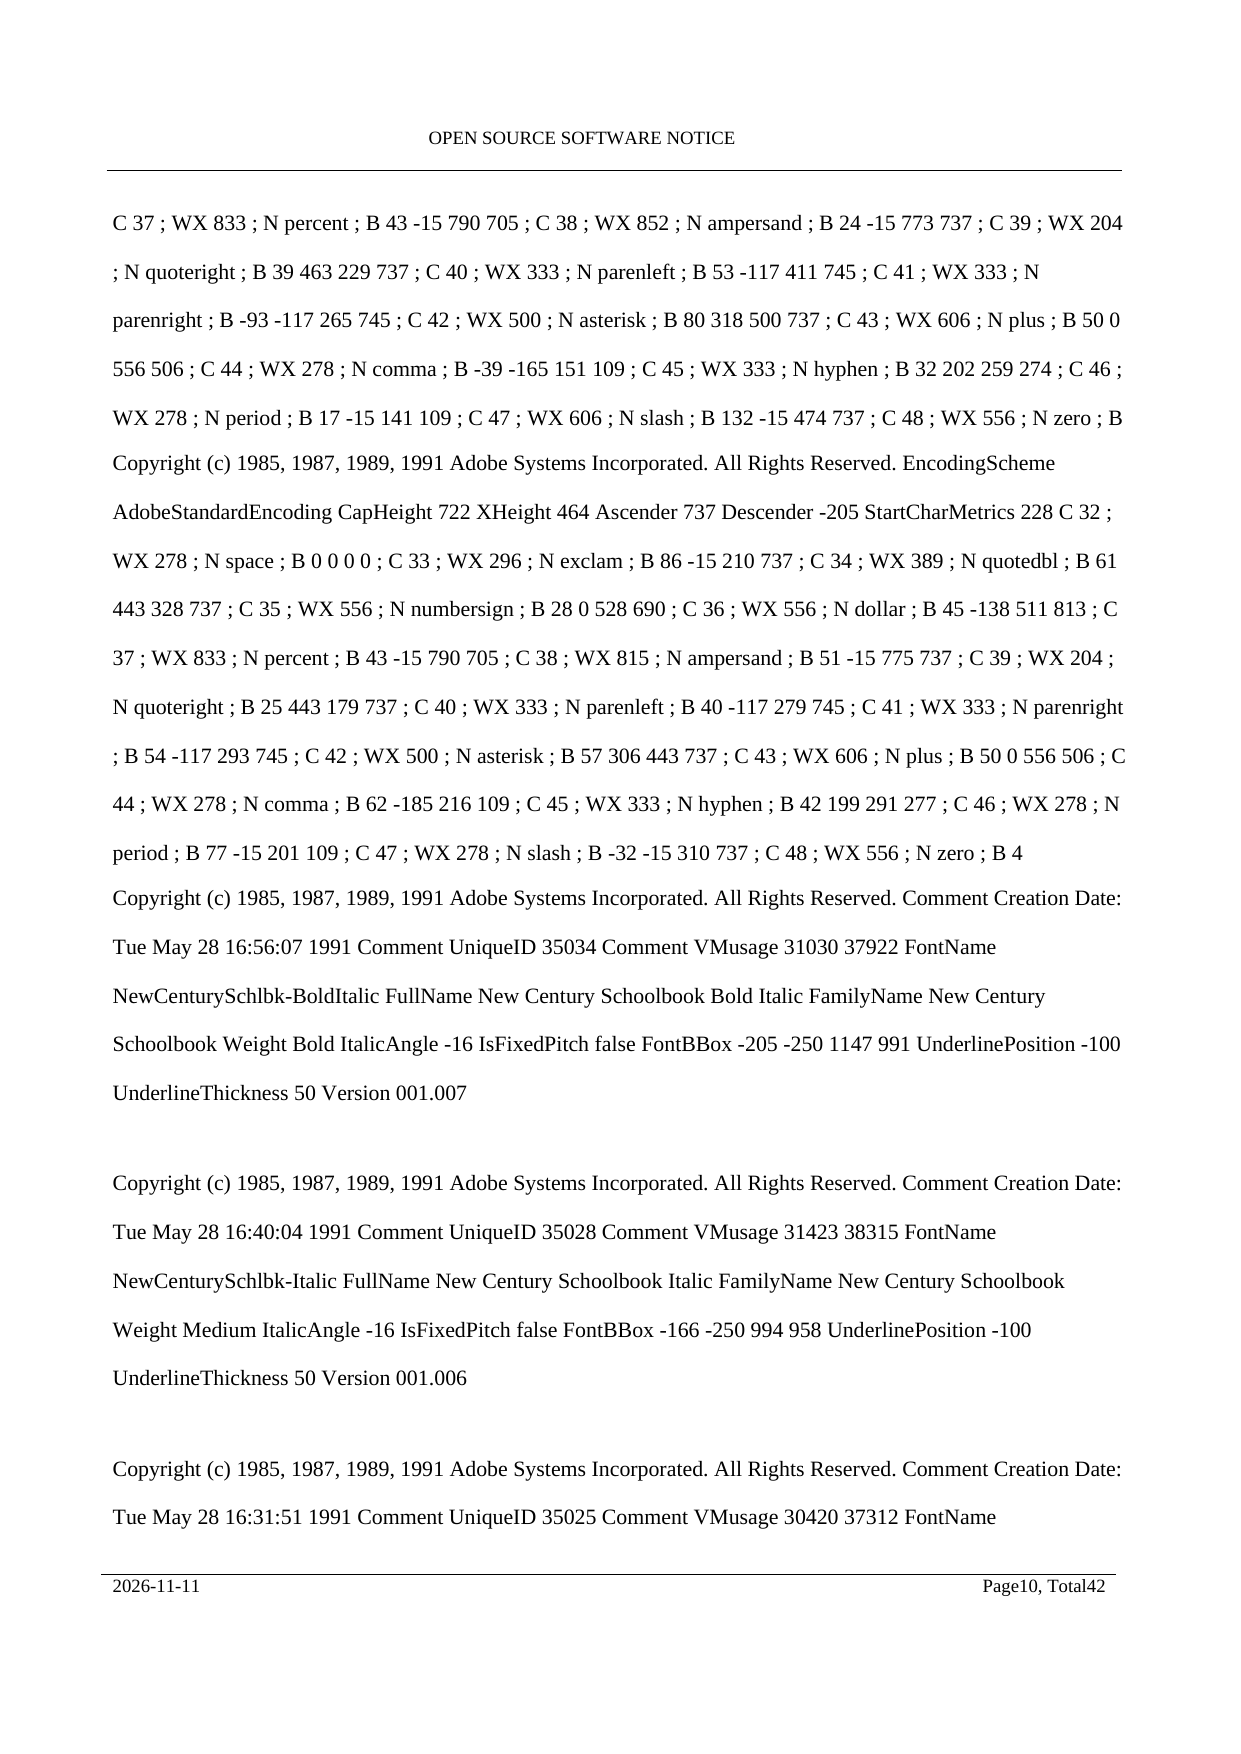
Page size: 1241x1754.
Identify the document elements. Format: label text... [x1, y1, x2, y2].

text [112, 206, 1128, 434]
text Copyright (c) 1985, 1987, 1989, 1991 Adobe Systems Incorporated. All Rights Reserved. EncodingScheme AdobeStandardEncoding CapHeight 722 XHeight 464 Ascender 737 Descender -205 StartCharMetrics 228 C 32 ; WX 278 ; N space ; B 0 0 0 0 ; C 33 ; WX 296 ; N exclam ; B 86 -15 210 737 ; C 34 ; WX 389 ; N quotedbl ; B 61 443 328 737 ; C 35 ; WX 556 ; N numbersign ; B 28 0 528 690 ; C 36 ; WX 556 ; N dollar ; B 45 -138 511 813 ; C 37 ; WX 833 ; N percent ; B 43 -15 790 705 ; C 38 ; WX 815 ; N ampersand ; B 51 -15 775 737 ; C 39 ; WX 204 ; N quoteright ; B 25 443 179 737 ; C 40 ; WX 333 ; N parenleft ; B 40 -117 279 745 ; C 41 ; WX 333 ; N parenright ; B 54 -117 293 745 ; C 42 ; WX 500 ; N asterisk ; B 57 306 443 737 ; C 43 ; WX 606 ; N plus ; B 50 0 556 506 ; C 44 ; WX 278 ; N comma ; B 62 -185 216 109 ; C 45 ; WX 333 ; N hyphen ; B 42 199 291 277 ; C 46 ; WX 278 ; N period ; B 77 -15 201 109 ; C 47 ; WX 278 ; N slash ; B -32 -15 310 737 ; C 48 ; WX 556 ; N zero ; B 4 [112, 446, 1128, 869]
text Copyright (c) 1985, 1987, 1989, 1991 Adobe Systems Incorporated. All Rights Reserved. Comment Creation Date: Tue May 28 16:56:07 1991 Comment UniqueID 35034 Comment VMusage 31030 37922 FontName NewCenturySchlbk-BoldItalic FullName New Century Schoolbook Bold Italic FamilyName New Century Schoolbook Weight Bold ItalicAngle -16 IsFixedPitch false FontBBox -205 -250 1147 991 UnderlinePosition -100 UnderlineThickness 50 Version 001.007 [112, 882, 1128, 1109]
text Copyright (c) 1985, 1987, 1989, 1991 Adobe Systems Incorporated. All Rights Reserved. Comment Creation Date: Tue May 28 16:40:04 1991 Comment UniqueID 35028 Comment VMusage 31423 38315 FontName NewCenturySchlbk-Italic FullName New Century Schoolbook Italic FamilyName New Century Schoolbook Weight Medium ItalicAngle -16 IsFixedPitch false FontBBox -166 -250 994 958 UnderlinePosition -100 UnderlineThickness 50 Version 001.006 [112, 1167, 1128, 1394]
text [112, 1452, 1128, 1533]
